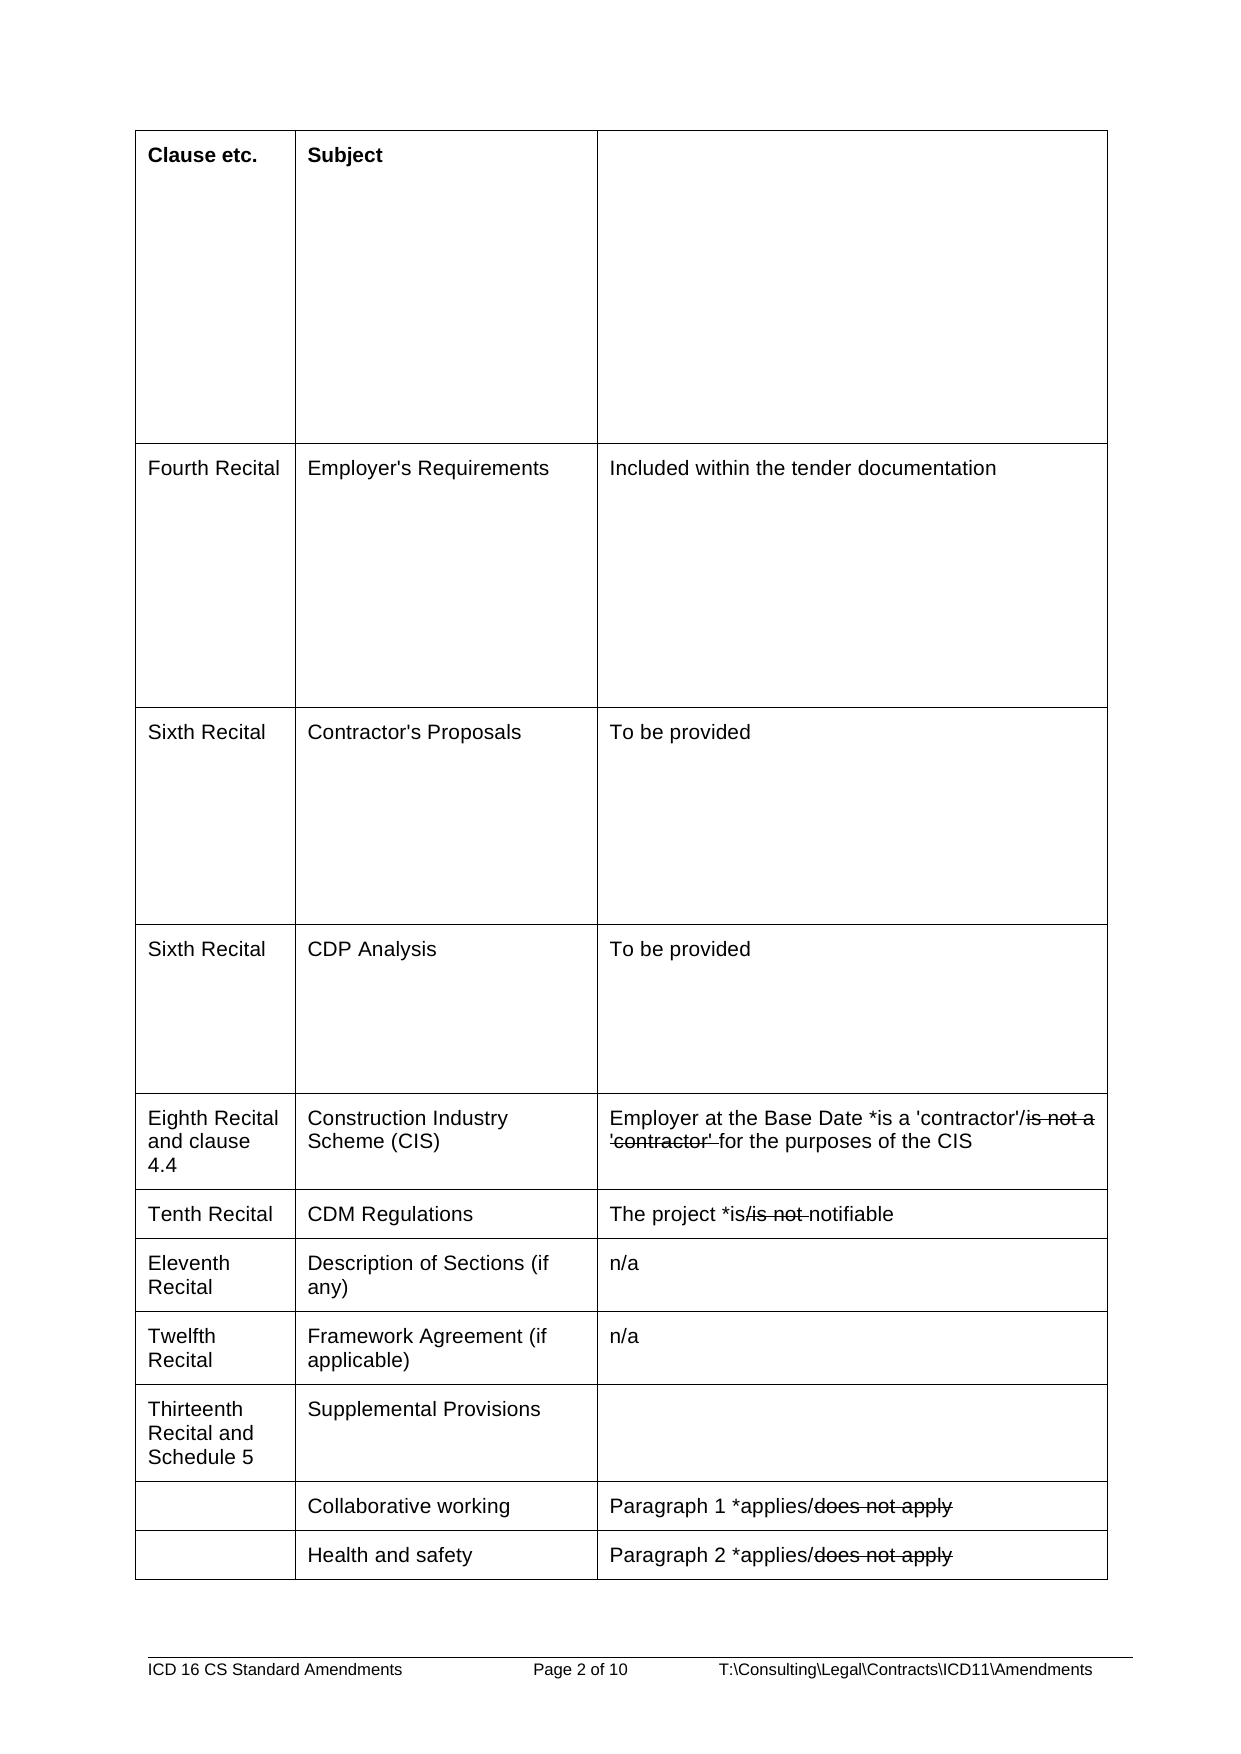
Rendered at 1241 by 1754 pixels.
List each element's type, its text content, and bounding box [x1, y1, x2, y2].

table_cell [136, 1531, 295, 1579]
table_cell Framework Agreement (if applicable) [296, 1312, 597, 1384]
table_cell Tenth Recital [136, 1190, 295, 1238]
table_cell Description of Sections (if any) [296, 1239, 597, 1311]
table_cell Thirteenth Recital and Schedule 5 [136, 1385, 295, 1481]
table_cell Eighth Recital and clause 4.4 [136, 1094, 295, 1189]
table_cell Sixth Recital [136, 708, 295, 924]
table_cell Supplemental Provisions [296, 1385, 597, 1481]
table_cell [598, 1385, 1107, 1481]
table_cell Paragraph 1 *applies/does not apply [598, 1482, 1107, 1530]
table_cell [136, 1482, 295, 1530]
table_cell Sixth Recital [136, 925, 295, 1092]
table_cell Eleventh Recital [136, 1239, 295, 1311]
table_header Subject [296, 131, 597, 442]
table_cell n/a [598, 1312, 1107, 1384]
table_cell CDP Analysis [296, 925, 597, 1092]
table_cell Included within the tender documentation [598, 444, 1107, 707]
table_cell CDM Regulations [296, 1190, 597, 1238]
table_cell Construction Industry Scheme (CIS) [296, 1094, 597, 1189]
table_cell Collaborative working [296, 1482, 597, 1530]
table_header [598, 131, 1107, 442]
table_cell Fourth Recital [136, 444, 295, 707]
table_cell To be provided [598, 708, 1107, 924]
table_header Clause etc. [136, 131, 295, 442]
table_cell Twelfth Recital [136, 1312, 295, 1384]
table_cell Employer at the Base Date *is a 'contractor'/is not a 'contractor' for the purposes of the CIS [598, 1094, 1107, 1189]
table_cell The project *is/is not notifiable [598, 1190, 1107, 1238]
table_cell Employer's Requirements [296, 444, 597, 707]
table_cell n/a [598, 1239, 1107, 1311]
table_cell To be provided [598, 925, 1107, 1092]
table_cell Contractor's Proposals [296, 708, 597, 924]
table_cell Paragraph 2 *applies/does not apply [598, 1531, 1107, 1579]
table_cell Health and safety [296, 1531, 597, 1579]
